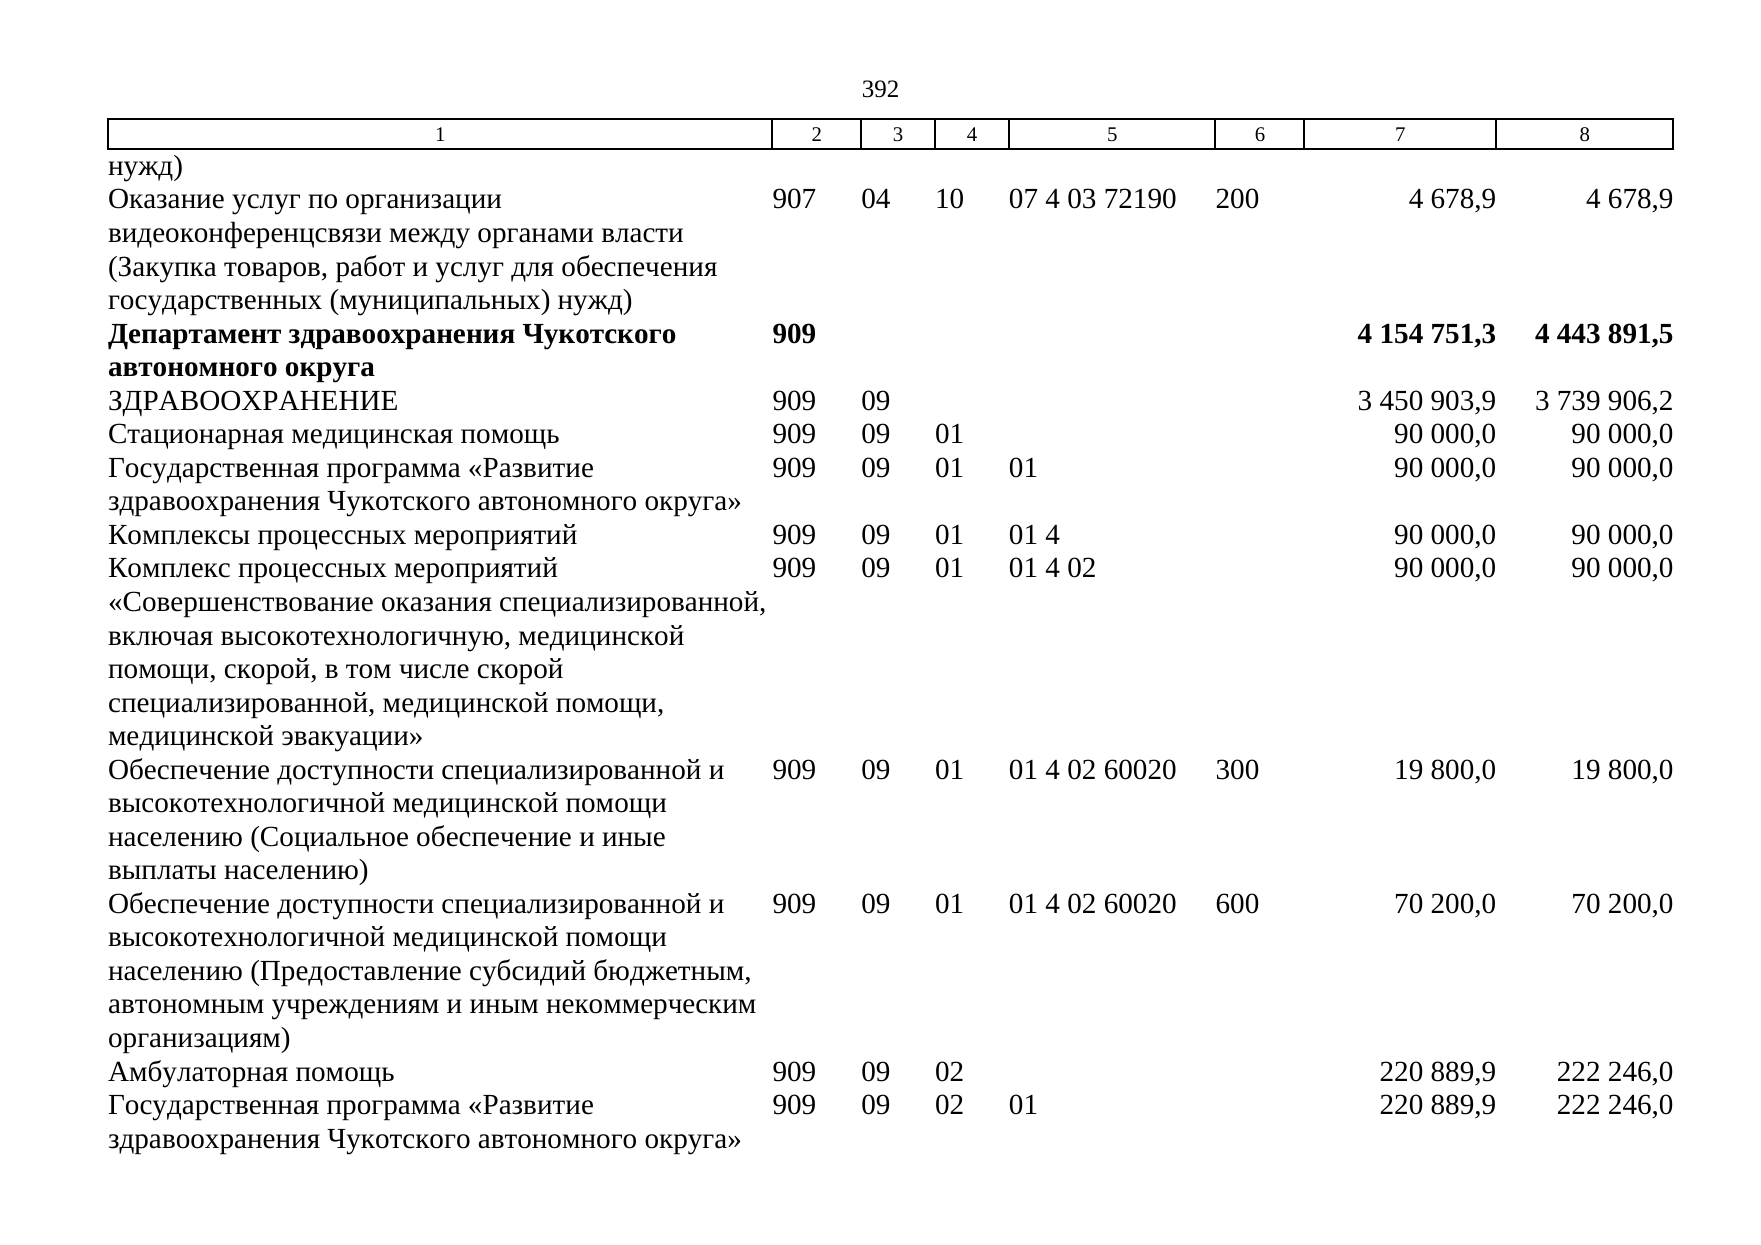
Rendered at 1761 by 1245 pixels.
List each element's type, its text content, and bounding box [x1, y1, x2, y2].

table_header 7 [1305, 120, 1495, 148]
table_header 8 [1497, 120, 1672, 148]
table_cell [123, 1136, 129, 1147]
table_header 2 [773, 120, 860, 148]
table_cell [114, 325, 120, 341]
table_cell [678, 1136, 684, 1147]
table_header 6 [1216, 120, 1303, 148]
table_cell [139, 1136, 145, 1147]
table_header 1 [109, 120, 771, 148]
table_header 4 [936, 120, 1008, 148]
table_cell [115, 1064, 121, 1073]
table_header 3 [862, 120, 934, 148]
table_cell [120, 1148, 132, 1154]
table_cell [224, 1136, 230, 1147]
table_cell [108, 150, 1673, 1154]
table_header 5 [1010, 120, 1214, 148]
